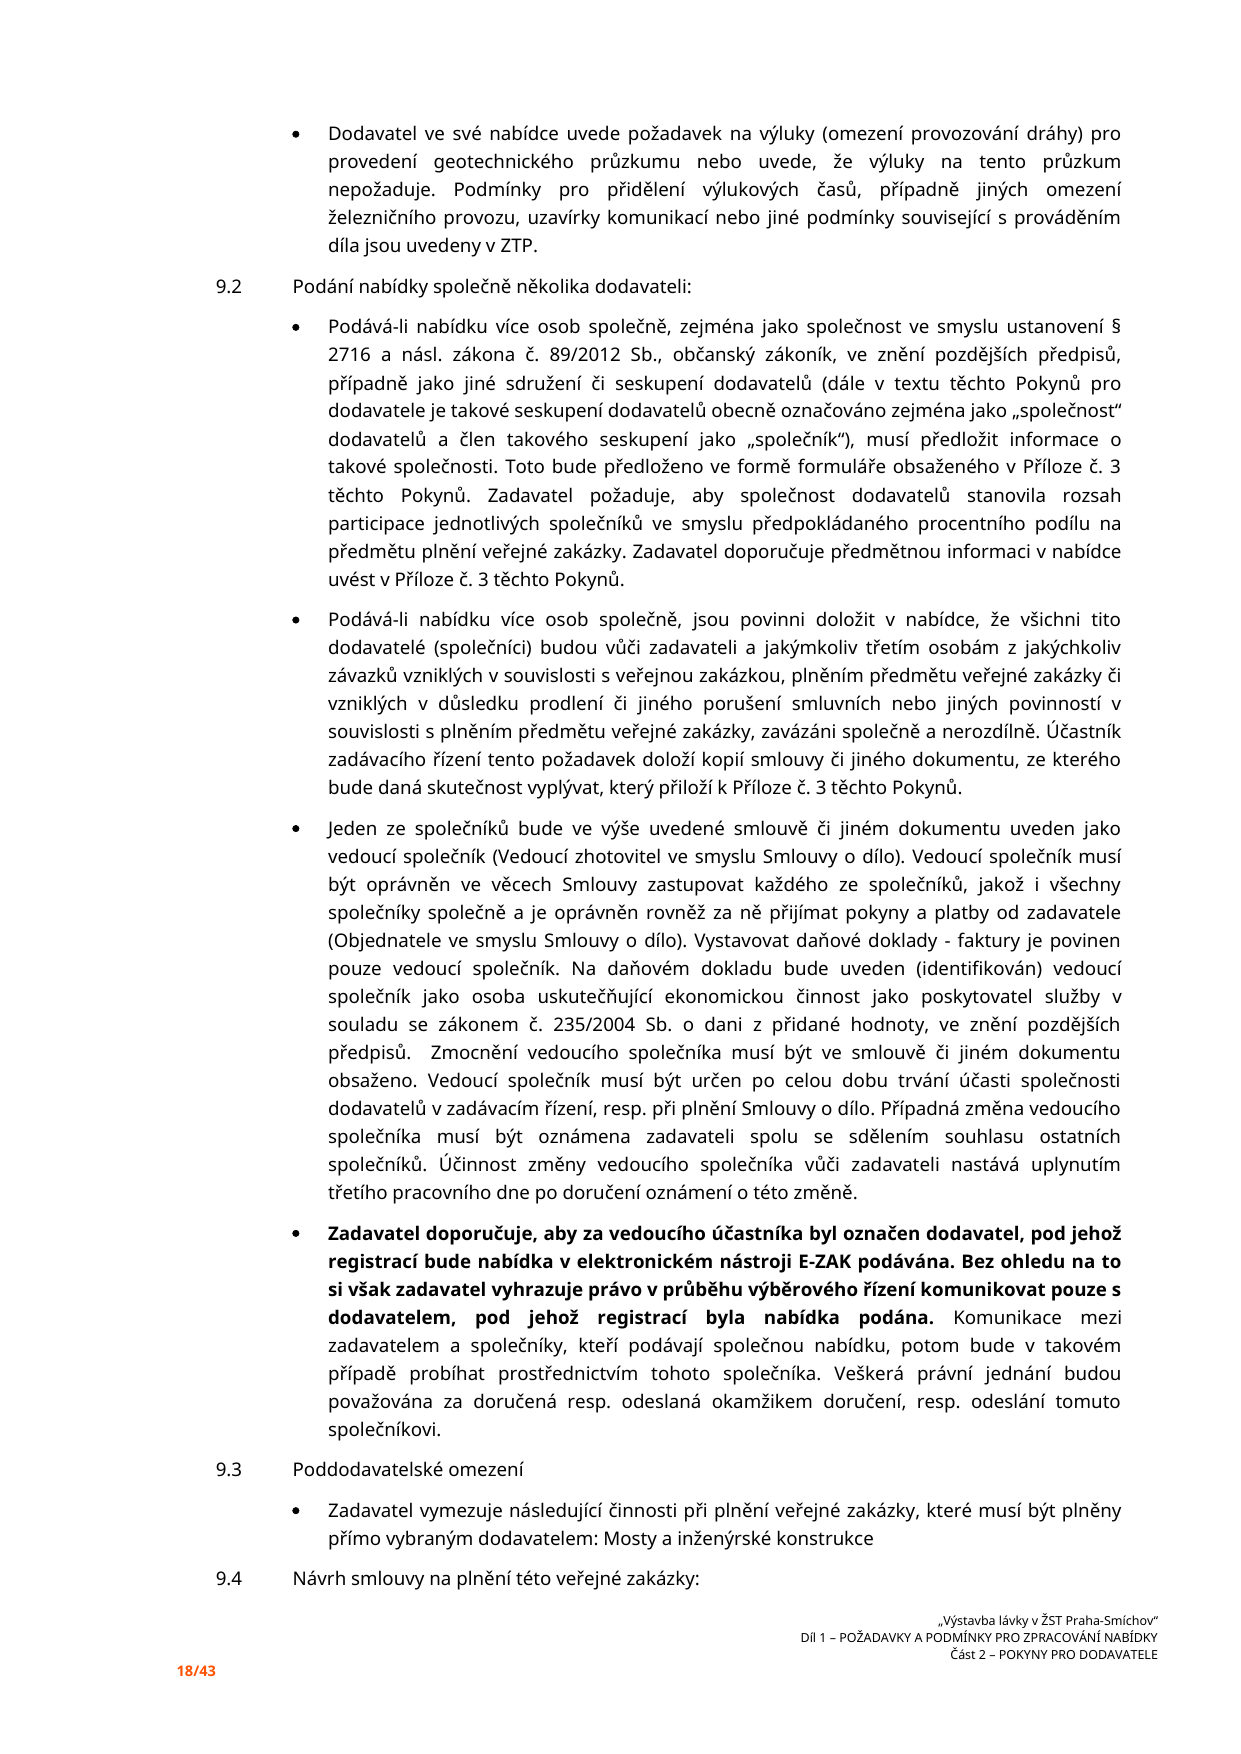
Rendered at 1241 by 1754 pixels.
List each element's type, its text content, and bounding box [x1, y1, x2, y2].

text Poddodavatelské omezení [216, 1457, 1122, 1482]
text Návrh smlouvy na plnění této veřejné zakázky: [216, 1566, 1122, 1591]
text Jeden ze společníků bude ve výše uvedené smlouvě či jiném dokumentu uveden jako vedoucí společník (Vedoucí zhotovitel ve smyslu Smlouvy o dílo). Vedoucí společník musí být oprávněn ve věcech Smlouvy zastupovat každého ze společníků, jakož i všechny společníky společně a je oprávněn rovněž za ně přijímat pokyny a platby od zadavatele (Objednatele ve smyslu Smlouvy o dílo). Vystavovat daňové doklady - faktury je povinen pouze vedoucí společník. Na daňovém dokladu bude uveden (identifikován) vedoucí společník jako osoba uskutečňující ekonomickou činnost jako poskytovatel služby v souladu se zákonem č. 235/2004 Sb. o dani z přidané hodnoty, ve znění pozdějších předpisů. Zmocnění vedoucího společníka musí být ve smlouvě či jiném dokumentu obsaženo. Vedoucí společník musí být určen po celou dobu trvání účasti společnosti dodavatelů v zadávacím řízení, resp. při plnění Smlouvy o dílo. Případná změna vedoucího společníka musí být oznámena zadavateli spolu se sdělením souhlasu ostatních společníků. Účinnost změny vedoucího společníka vůči zadavateli nastává uplynutím třetího pracovního dne po doručení oznámení o této změně. [292, 815, 1122, 1205]
text Podává-li nabídku více osob společně, zejména jako společnost ve smyslu ustanovení § 2716 a násl. zákona č. 89/2012 Sb., občanský zákoník, ve znění pozdějších předpisů, případně jako jiné sdružení či seskupení dodavatelů (dále v textu těchto Pokynů pro dodavatele je takové seskupení dodavatelů obecně označováno zejména jako „společnost“ dodavatelů a člen takového seskupení jako „společník“), musí předložit informace o takové společnosti. Toto bude předloženo ve formě formuláře obsaženého v Příloze č. 3 těchto Pokynů. Zadavatel požaduje, aby společnost dodavatelů stanovila rozsah participace jednotlivých společníků ve smyslu předpokládaného procentního podílu na předmětu plnění veřejné zakázky. Zadavatel doporučuje předmětnou informaci v nabídce uvést v Příloze č. 3 těchto Pokynů. [292, 314, 1122, 591]
text Zadavatel doporučuje, aby za vedoucího účastníka byl označen dodavatel, pod jehož registrací bude nabídka v elektronickém nástroji E-ZAK podávána. Bez ohledu na to si však zadavatel vyhrazuje právo v průběhu výběrového řízení komunikovat pouze s dodavatelem, pod jehož registrací byla nabídka podána. Komunikace mezi zadavatelem a společníky, kteří podávají společnou nabídku, potom bude v takovém případě probíhat prostřednictvím tohoto společníka. Veškerá právní jednání budou považována za doručená resp. odeslaná okamžikem doručení, resp. odeslání tomuto společníkovi. [292, 1220, 1122, 1442]
text Dodavatel ve své nabídce uvede požadavek na výluky (omezení provozování dráhy) pro provedení geotechnického průzkumu nebo uvede, že výluky na tento průzkum nepožaduje. Podmínky pro přidělení výlukových časů, případně jiných omezení železničního provozu, uzavírky komunikací nebo jiné podmínky související s prováděním díla jsou uvedeny v ZTP. [292, 121, 1122, 258]
text Zadavatel vymezuje následující činnosti při plnění veřejné zakázky, které musí být plněny přímo vybraným dodavatelem: Mosty a inženýrské konstrukce [292, 1497, 1122, 1551]
text Podání nabídky společně několika dodavateli: [216, 273, 1122, 299]
text Podává-li nabídku více osob společně, jsou povinni doložit v nabídce, že všichni tito dodavatelé (společníci) budou vůči zadavateli a jakýmkoliv třetím osobám z jakýchkoliv závazků vzniklých v souvislosti s veřejnou zakázkou, plněním předmětu veřejné zakázky či vzniklých v důsledku prodlení či jiného porušení smluvních nebo jiných povinností v souvislosti s plněním předmětu veřejné zakázky, zavázáni společně a nerozdílně. Účastník zadávacího řízení tento požadavek doloží kopií smlouvy či jiného dokumentu, ze kterého bude daná skutečnost vyplývat, který přiloží k Příloze č. 3 těchto Pokynů. [292, 606, 1122, 800]
